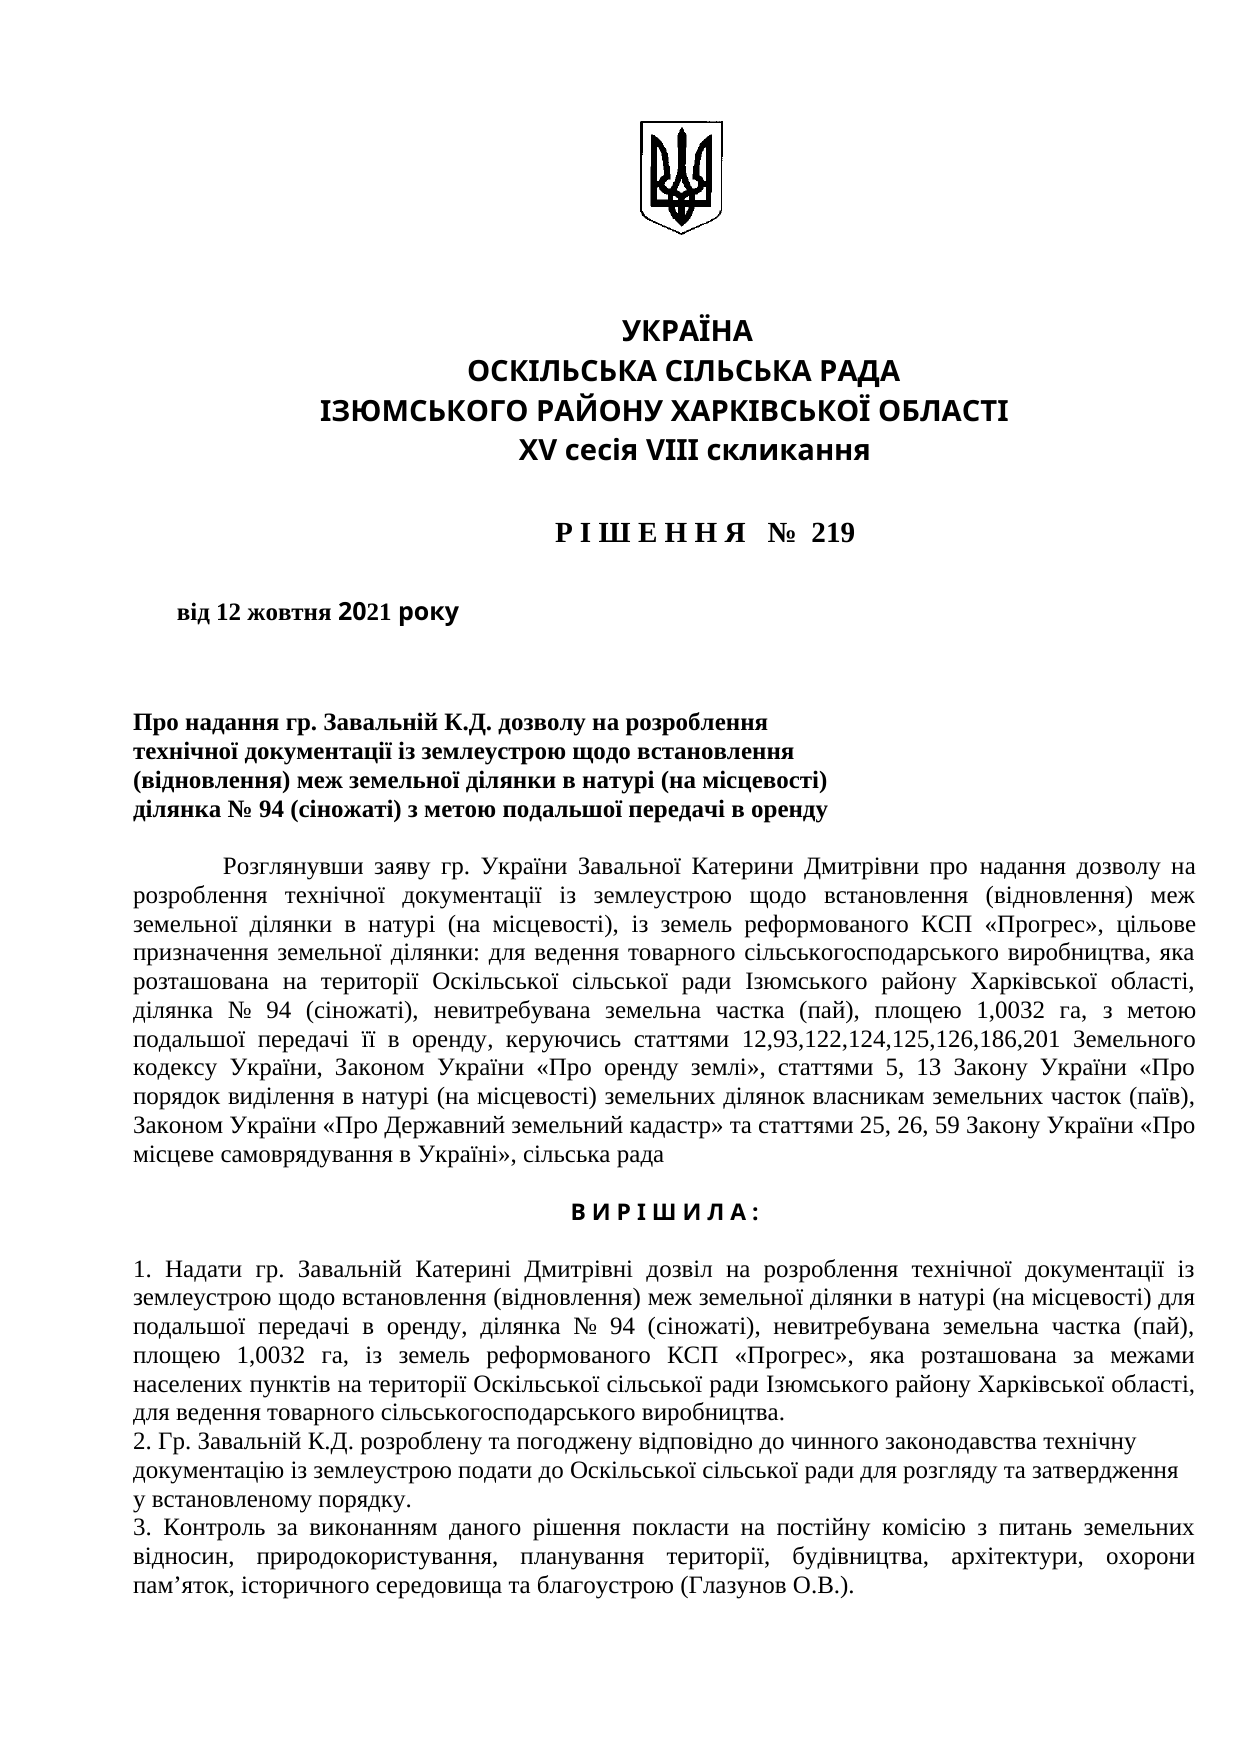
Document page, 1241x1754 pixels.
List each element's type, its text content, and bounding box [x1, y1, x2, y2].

text ділянка № 94 (сіножаті) з метою подальшої передачі в оренду [133, 794, 1196, 822]
text від 12 жовтня 2021 року [133, 594, 1196, 628]
text Р І Ш Е Н Н Я № 219 [183, 515, 1196, 548]
text УКРАЇНА [133, 310, 1196, 350]
table_header [144, 118, 1163, 310]
text XV сесія VІІІ скликання [133, 429, 1196, 469]
text В И Р І Ш И Л А : [133, 1196, 1196, 1227]
text 1. Надати гр. Завальній Катерині Дмитрівні дозвіл на розроблення технічної документації із землеустрою щодо встановлення (відновлення) меж земельної ділянки в натурі (на місцевості) для подальшої передачі в оренду, ділянка № 94 (сіножаті), невитребувана земельна частка (пай), площею 1,0032 га, із земель реформованого КСП «Прогрес», яка розташована за межами населених пунктів на території Оскільської сільської ради Ізюмського району Харківської області, для ведення товарного сільськогосподарського виробництва. [133, 1254, 1196, 1426]
text технічної документації із землеустрою щодо встановлення [133, 736, 1196, 765]
text 3. Контроль за виконанням даного рішення покласти на постійну комісію з питань земельних відносин, природокористування, планування території, будівництва, архітектури, охорони пам’яток, історичного середовища та благоустрою (Глазунов О.В.). [133, 1512, 1196, 1599]
text 2. Гр. Завальній К.Д. розроблену та погоджену відповідно до чинного законодавства технічну документацію із землеустрою подати до Оскільської сільської ради для розгляду та затвердження у встановленому порядку. [133, 1426, 1196, 1512]
text Розглянувши заяву гр. України Завальної Катерини Дмитрівни про надання дозволу на розроблення технічної документації із землеустрою щодо встановлення (відновлення) меж земельної ділянки в натурі (на місцевості), із земель реформованого КСП «Прогрес», цільове призначення земельної ділянки: для ведення товарного сільськогосподарського виробництва, яка розташована на території Оскільської сільської ради Ізюмського району Харківської області, ділянка № 94 (сіножаті), невитребувана земельна частка (пай), площею 1,0032 га, з метою подальшої передачі її в оренду, керуючись статтями 12,93,122,124,125,126,186,201 Земельного кодексу України, Законом України «Про оренду землі», статтями 5, 13 Закону України «Про порядок виділення в натурі (на місцевості) земельних ділянок власникам земельних часток (паїв), Законом України «Про Державний земельний кадастр» та статтями 25, 26, 59 Закону України «Про місцеве самоврядування в Україні», сільська рада [133, 851, 1196, 1167]
text Про надання гр. Завальній К.Д. дозволу на розроблення [133, 707, 1196, 736]
text ІЗЮМСЬКОГО РАЙОНУ ХАРКІВСЬКОЇ ОБЛАСТІ [133, 390, 1196, 429]
text ОСКІЛЬСЬКА СІЛЬСЬКА РАДА [133, 350, 1196, 390]
text (відновлення) меж земельної ділянки в натурі (на місцевості) [133, 765, 1196, 794]
